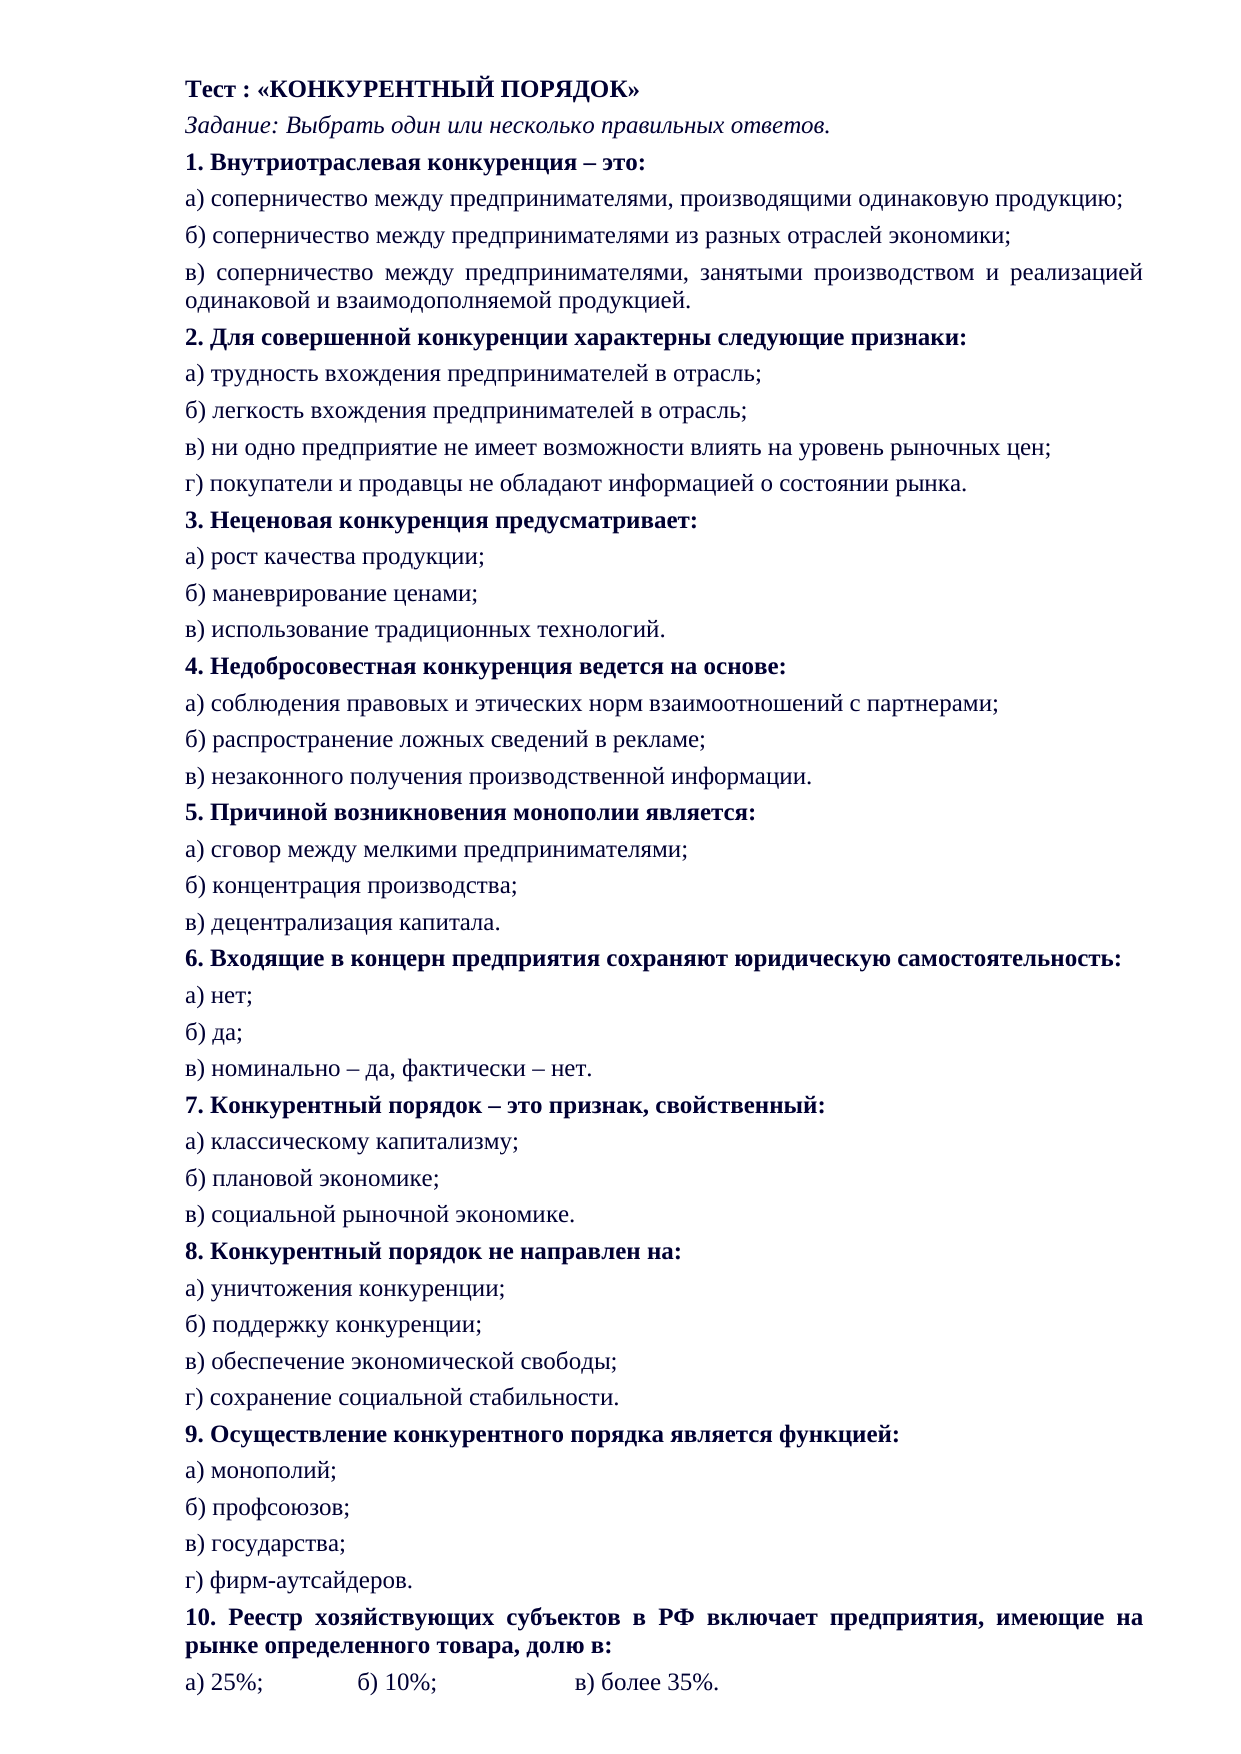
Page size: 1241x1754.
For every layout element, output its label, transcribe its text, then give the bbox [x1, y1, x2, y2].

text в) соперничество между предпринимателями, занятыми производством и реализацией одинаковой и взаимодополняемой продукцией. [185, 257, 1144, 314]
text а) трудность вхождения предпринимателей в отрасль; [185, 358, 1144, 387]
text Тест : «КОНКУРЕНТНЫЙ ПОРЯДОК» [185, 74, 1144, 103]
text г) покупатели и продавцы не обладают информацией о состоянии рынка. [185, 468, 1144, 497]
text а) рост качества продукции; [185, 541, 1144, 570]
text 2. Для совершенной конкуренции характерны следующие признаки: [185, 322, 1144, 351]
text а) классическому капитализму; [185, 1126, 1144, 1155]
text б) распространение ложных сведений в рекламе; [185, 724, 1144, 753]
text 4. Недобросовестная конкуренция ведется на основе: [185, 651, 1144, 680]
text б) концентрация производства; [185, 870, 1144, 899]
text а) уничтожения конкуренции; [185, 1273, 1144, 1301]
text 3. Неценовая конкуренция предусматривает: [185, 505, 1144, 533]
text в) государства; [185, 1528, 1144, 1557]
text б) поддержку конкуренции; [185, 1309, 1144, 1338]
text г) фирм-аутсайдеров. [185, 1565, 1144, 1594]
text 5. Причиной возникновения монополии является: [185, 797, 1144, 826]
text г) сохранение социальной стабильности. [185, 1382, 1144, 1411]
text а) 25%; б) 10%; в) более 35%. [185, 1667, 1144, 1696]
text а) соперничество между предпринимателями, производящими одинаковую продукцию; [185, 183, 1144, 212]
text б) соперничество между предпринимателями из разных отраслей экономики; [185, 220, 1144, 249]
text 10. Реестр хозяйствующих субъектов в РФ включает предприятия, имеющие на рынке определенного товара, долю в: [185, 1602, 1144, 1659]
text в) социальной рыночной экономике. [185, 1199, 1144, 1228]
text а) сговор между мелкими предпринимателями; [185, 834, 1144, 863]
text в) ни одно предприятие не имеет возможности влиять на уровень рыночных цен; [185, 432, 1144, 460]
text б) да; [185, 1017, 1144, 1045]
text б) профсоюзов; [185, 1492, 1144, 1521]
text а) нет; [185, 980, 1144, 1009]
text б) легкость вхождения предпринимателей в отрасль; [185, 395, 1144, 424]
text 8. Конкурентный порядок не направлен на: [185, 1236, 1144, 1265]
text 6. Входящие в концерн предприятия сохраняют юридическую самостоятельность: [185, 943, 1144, 972]
text в) незаконного получения производственной информации. [185, 761, 1144, 789]
text в) номинально – да, фактически – нет. [185, 1053, 1144, 1082]
text в) децентрализация капитала. [185, 907, 1144, 936]
text 7. Конкурентный порядок – это признак, свойственный: [185, 1090, 1144, 1118]
text а) соблюдения правовых и этических норм взаимоотношений с партнерами; [185, 688, 1144, 716]
text б) плановой экономике; [185, 1163, 1144, 1192]
text а) монополий; [185, 1455, 1144, 1484]
text 1. Внутриотраслевая конкуренция – это: [185, 147, 1144, 176]
text 9. Осуществление конкурентного порядка является функцией: [185, 1419, 1144, 1448]
text в) использование традиционных технологий. [185, 614, 1144, 643]
text б) маневрирование ценами; [185, 578, 1144, 607]
text в) обеспечение экономической свободы; [185, 1346, 1144, 1374]
text Задание: Выбрать один или несколько правильных ответов. [185, 110, 1144, 139]
